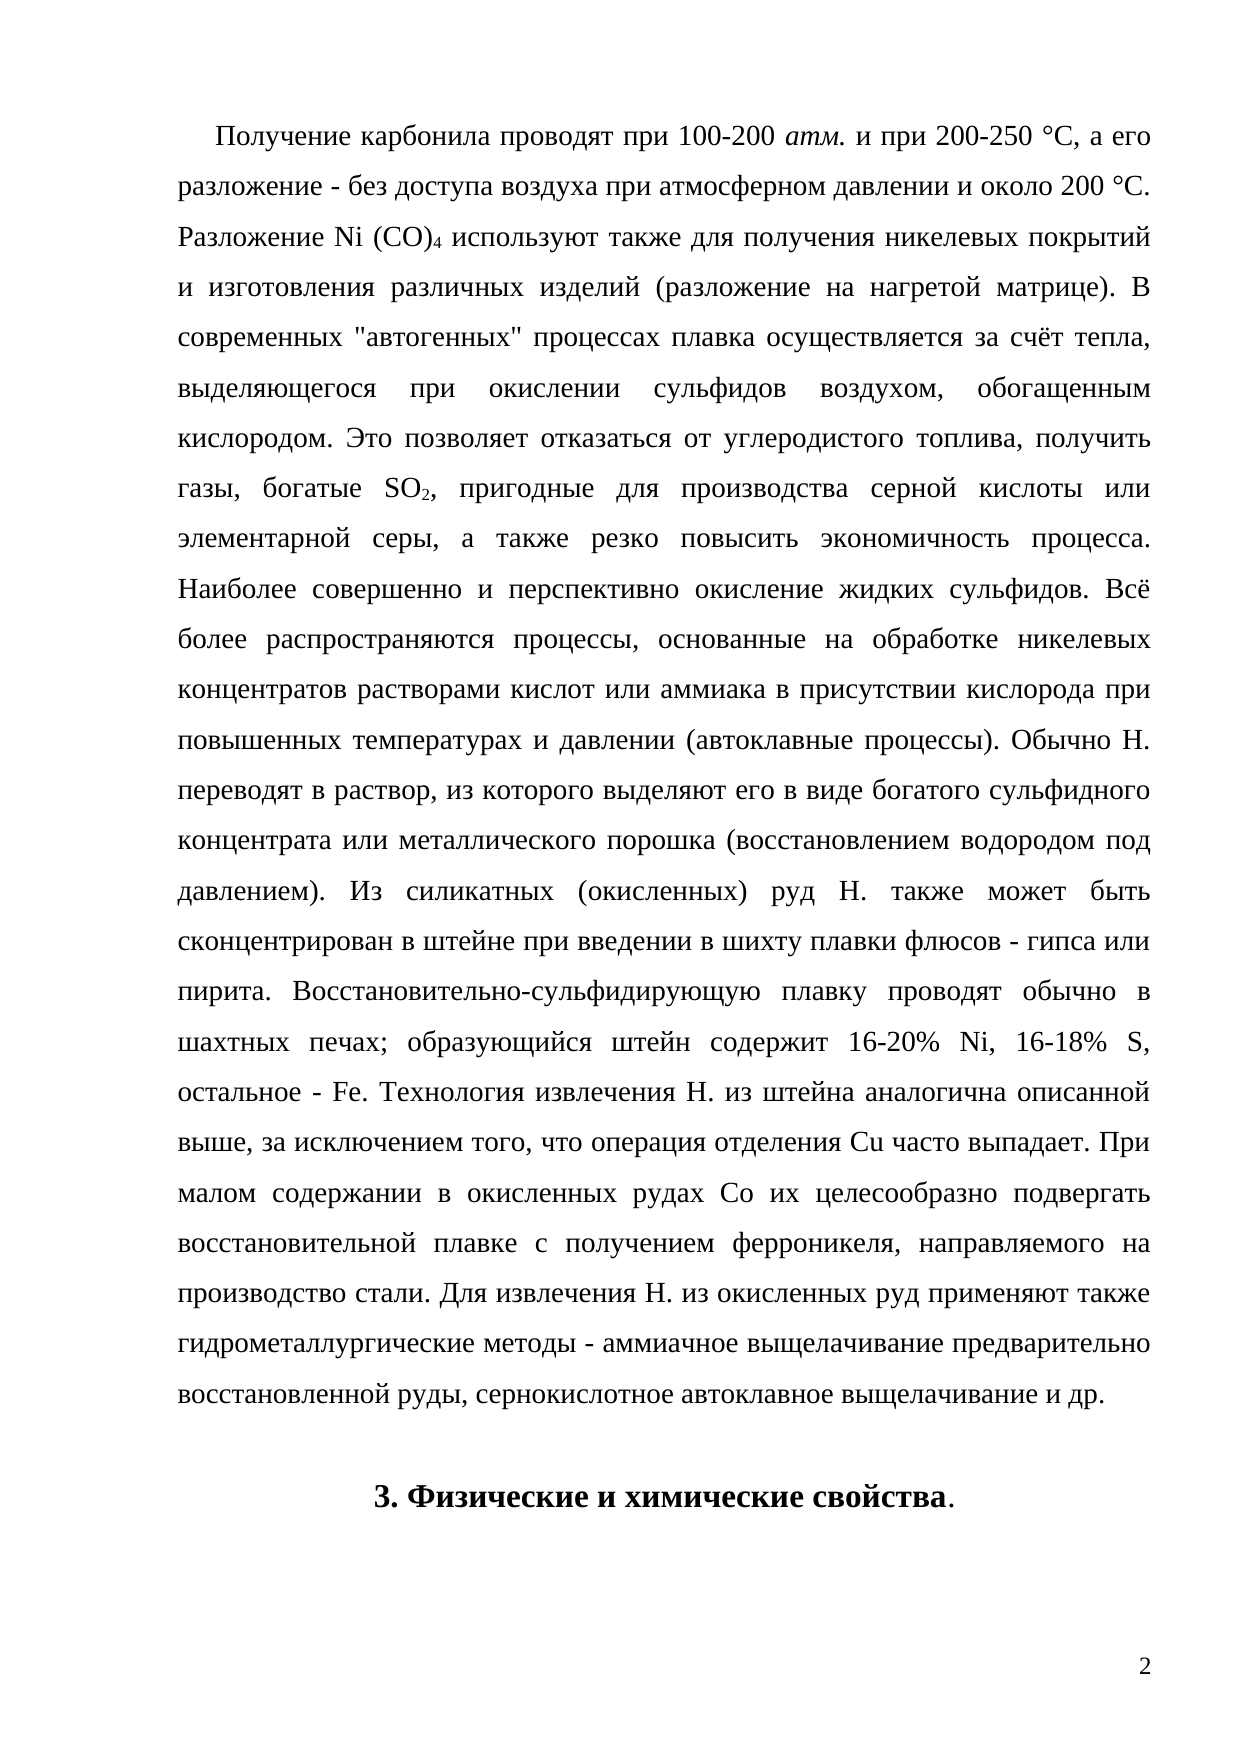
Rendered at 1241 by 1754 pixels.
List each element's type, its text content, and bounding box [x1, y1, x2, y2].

text Получение карбонила проводят при 100-200 атм. и при 200-250 °С, а его разложение - без доступа воздуха при атмосферном давлении и около 200 °С. Разложение Ni (CO)4 используют также для получения никелевых покрытий и изготовления различных изделий (разложение на нагретой матрице). В современных "автогенных" процессах плавка осуществляется за счёт тепла, выделяющегося при окислении сульфидов воздухом, обогащенным кислородом. Это позволяет отказаться от углеродистого топлива, получить газы, богатые SO2, пригодные для производства серной кислоты или элементарной серы, а также резко повысить экономичность процесса. Наиболее совершенно и перспективно окисление жидких сульфидов. Всё более распространяются процессы, основанные на обработке никелевых концентратов растворами кислот или аммиака в присутствии кислорода при повышенных температурах и давлении (автоклавные процессы). Обычно Н. переводят в раствор, из которого выделяют его в виде богатого сульфидного концентрата или металлического порошка (восстановлением водородом под давлением). Из силикатных (окисленных) руд Н. также может быть сконцентрирован в штейне при введении в шихту плавки флюсов - гипса или пирита. Восстановительно-сульфидирующую плавку проводят обычно в шахтных печах; образующийся штейн содержит 16-20% Ni, 16-18% S, остальное - Fe. Технология извлечения Н. из штейна аналогична описанной выше, за исключением того, что операция отделения Cu часто выпадает. При малом содержании в окисленных рудах Со их целесообразно подвергать восстановительной плавке с получением ферроникеля, направляемого на производство стали. Для извлечения Н. из окисленных руд применяют также гидрометаллургические методы - аммиачное выщелачивание предварительно восстановленной руды, сернокислотное автоклавное выщелачивание и др. [177, 118, 1152, 1409]
text 3. Физические и химические свойства. [177, 1477, 1152, 1515]
